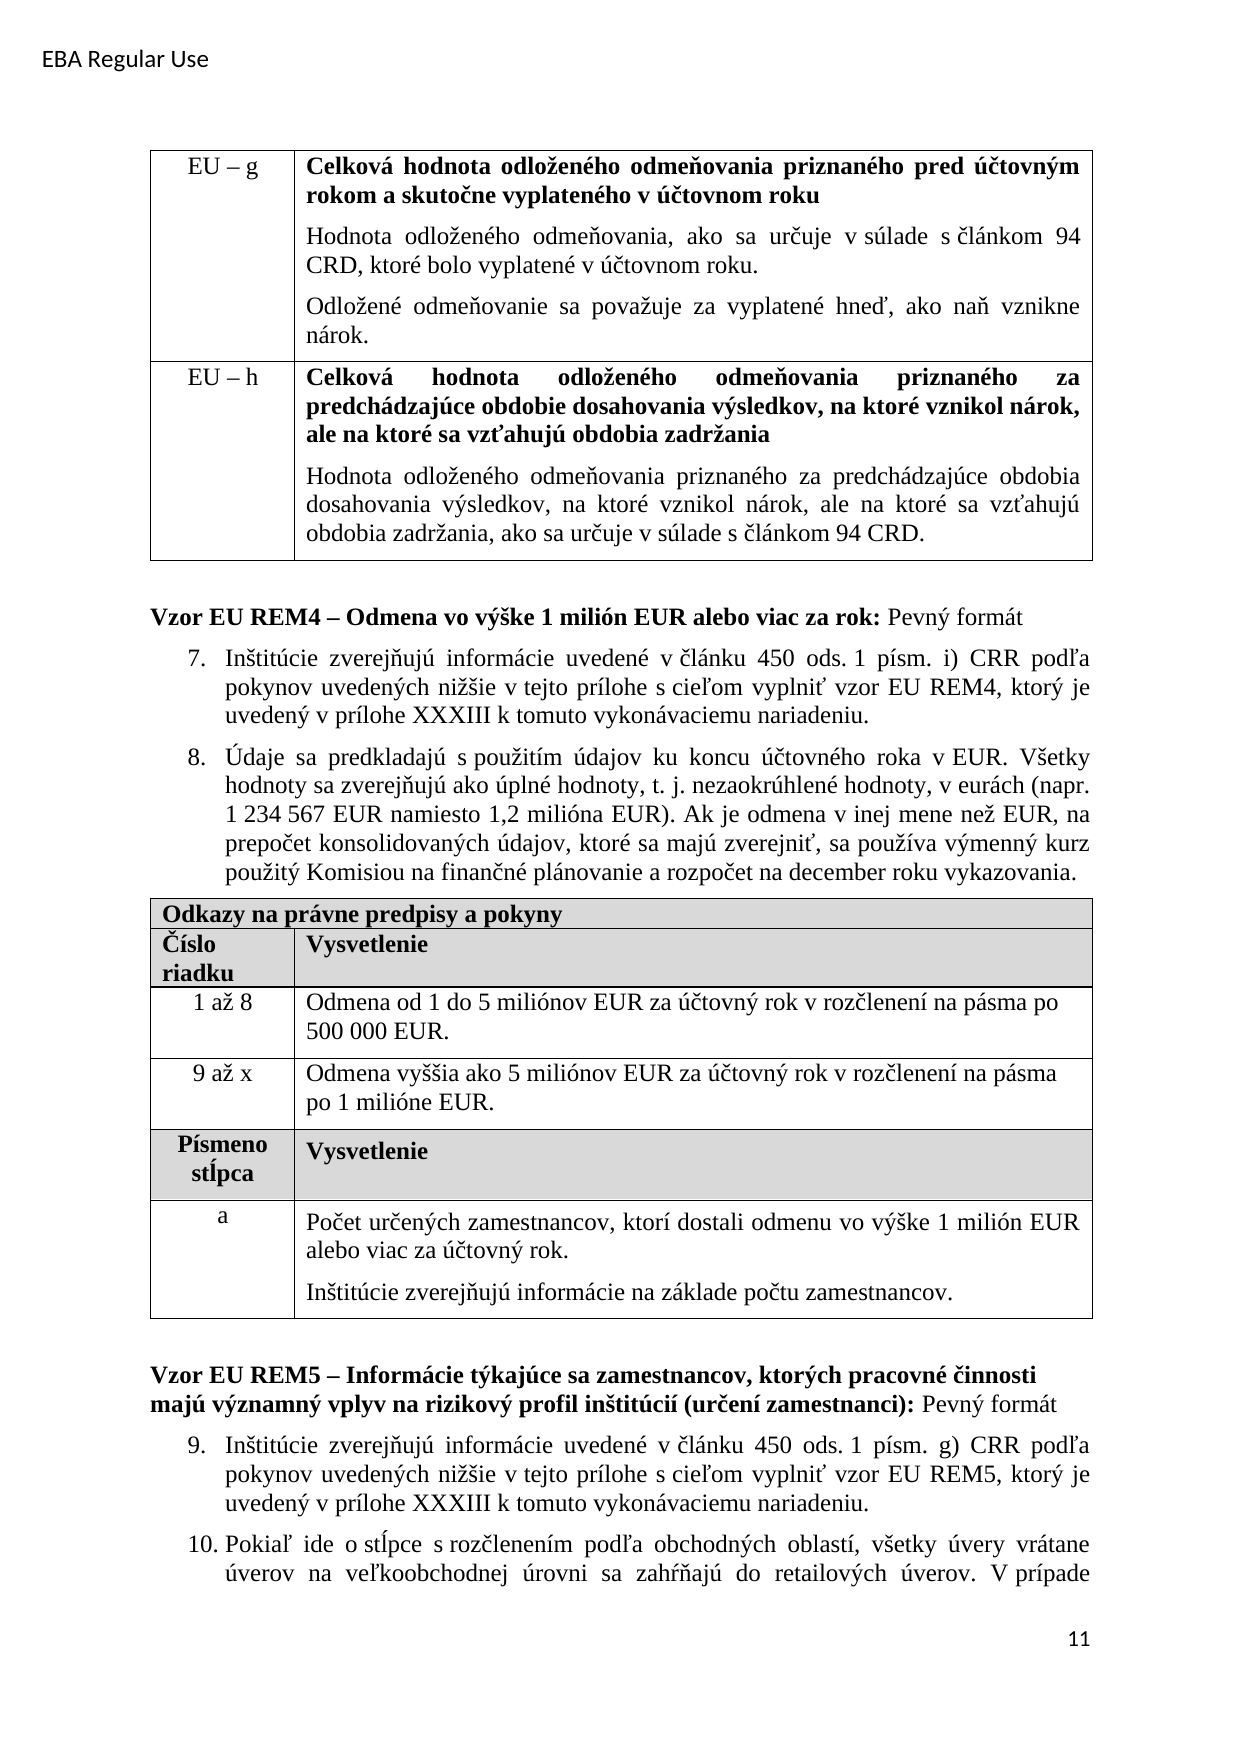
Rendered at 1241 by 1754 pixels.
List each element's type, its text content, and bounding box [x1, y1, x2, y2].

title Údaje sa predkladajú s použitím údajov ku koncu účtovného roka v EUR. Všetky hodnoty sa zverejňujú ako úplné hodnoty, t. j. nezaokrúhlené hodnoty, v eurách (napr. 1 234 567 EUR namiesto 1,2 milióna EUR). Ak je odmena v inej mene než EUR, na prepočet konsolidovaných údajov, ktoré sa majú zverejniť, sa používa výmenný kurz použitý Komisiou na finančné plánovanie a rozpočet na december roku vykazovania. [187, 742, 1090, 886]
table_cell Vysvetlenie [295, 929, 1092, 986]
title Inštitúcie zverejňujú informácie uvedené v článku 450 ods. 1 písm. g) CRR podľa pokynov uvedených nižšie v tejto prílohe s cieľom vyplniť vzor EU REM5, ktorý je uvedený v prílohe XXXIII k tomuto vykonávaciemu nariadeniu. [187, 1430, 1090, 1517]
table_cell Písmeno stĺpca [151, 1130, 294, 1199]
table_cell EU – h [151, 362, 294, 559]
table_cell Vysvetlenie [295, 1130, 1092, 1199]
title Vzor EU REM4 – Odmena vo výške 1 milión EUR alebo viac za rok: Pevný formát [150, 602, 1090, 631]
table_header Odkazy na právne predpisy a pokyny [151, 899, 1092, 928]
title Vzor EU REM5 – Informácie týkajúce sa zamestnancov, ktorých pracovné činnosti majú významný vplyv na rizikový profil inštitúcií (určení zamestnanci): Pevný formát [150, 1360, 1090, 1418]
table_cell Celková hodnota odloženého odmeňovania priznaného za predchádzajúce obdobie dosahovania výsledkov, na ktoré vznikol nárok, ale na ktoré sa vzťahujú obdobia zadržania Hodnota odloženého odmeňovania priznaného za predchádzajúce obdobia dosahovania výsledkov, na ktoré vznikol nárok, ale na ktoré sa vzťahujú obdobia zadržania, ako sa určuje v súlade s článkom 94 CRD. [295, 362, 1092, 559]
table_cell Počet určených zamestnancov, ktorí dostali odmenu vo výške 1 milión EUR alebo viac za účtovný rok. Inštitúcie zverejňujú informácie na základe počtu zamestnancov. [295, 1201, 1092, 1318]
table_cell EU – g [151, 151, 294, 361]
table_cell 9 až x [151, 1059, 294, 1128]
table_cell Celková hodnota odloženého odmeňovania priznaného pred účtovným rokom a skutočne vyplateného v účtovnom roku Hodnota odloženého odmeňovania, ako sa určuje v súlade s článkom 94 CRD, ktoré bolo vyplatené v účtovnom roku. Odložené odmeňovanie sa považuje za vyplatené hneď, ako naň vznikne nárok. [295, 151, 1092, 361]
table_cell Odmena od 1 do 5 miliónov EUR za účtovný rok v rozčlenení na pásma po 500 000 EUR. [295, 988, 1092, 1057]
table_cell Číslo riadku [151, 929, 294, 986]
table_cell Odmena vyššia ako 5 miliónov EUR za účtovný rok v rozčlenení na pásma po 1 milióne EUR. [295, 1059, 1092, 1128]
table_cell 1 až 8 [151, 988, 294, 1057]
title Inštitúcie zverejňujú informácie uvedené v článku 450 ods. 1 písm. i) CRR podľa pokynov uvedených nižšie v tejto prílohe s cieľom vyplniť vzor EU REM4, ktorý je uvedený v prílohe XXXIII k tomuto vykonávaciemu nariadeniu. [187, 643, 1090, 729]
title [187, 1529, 1090, 1587]
table_cell a [151, 1201, 294, 1318]
